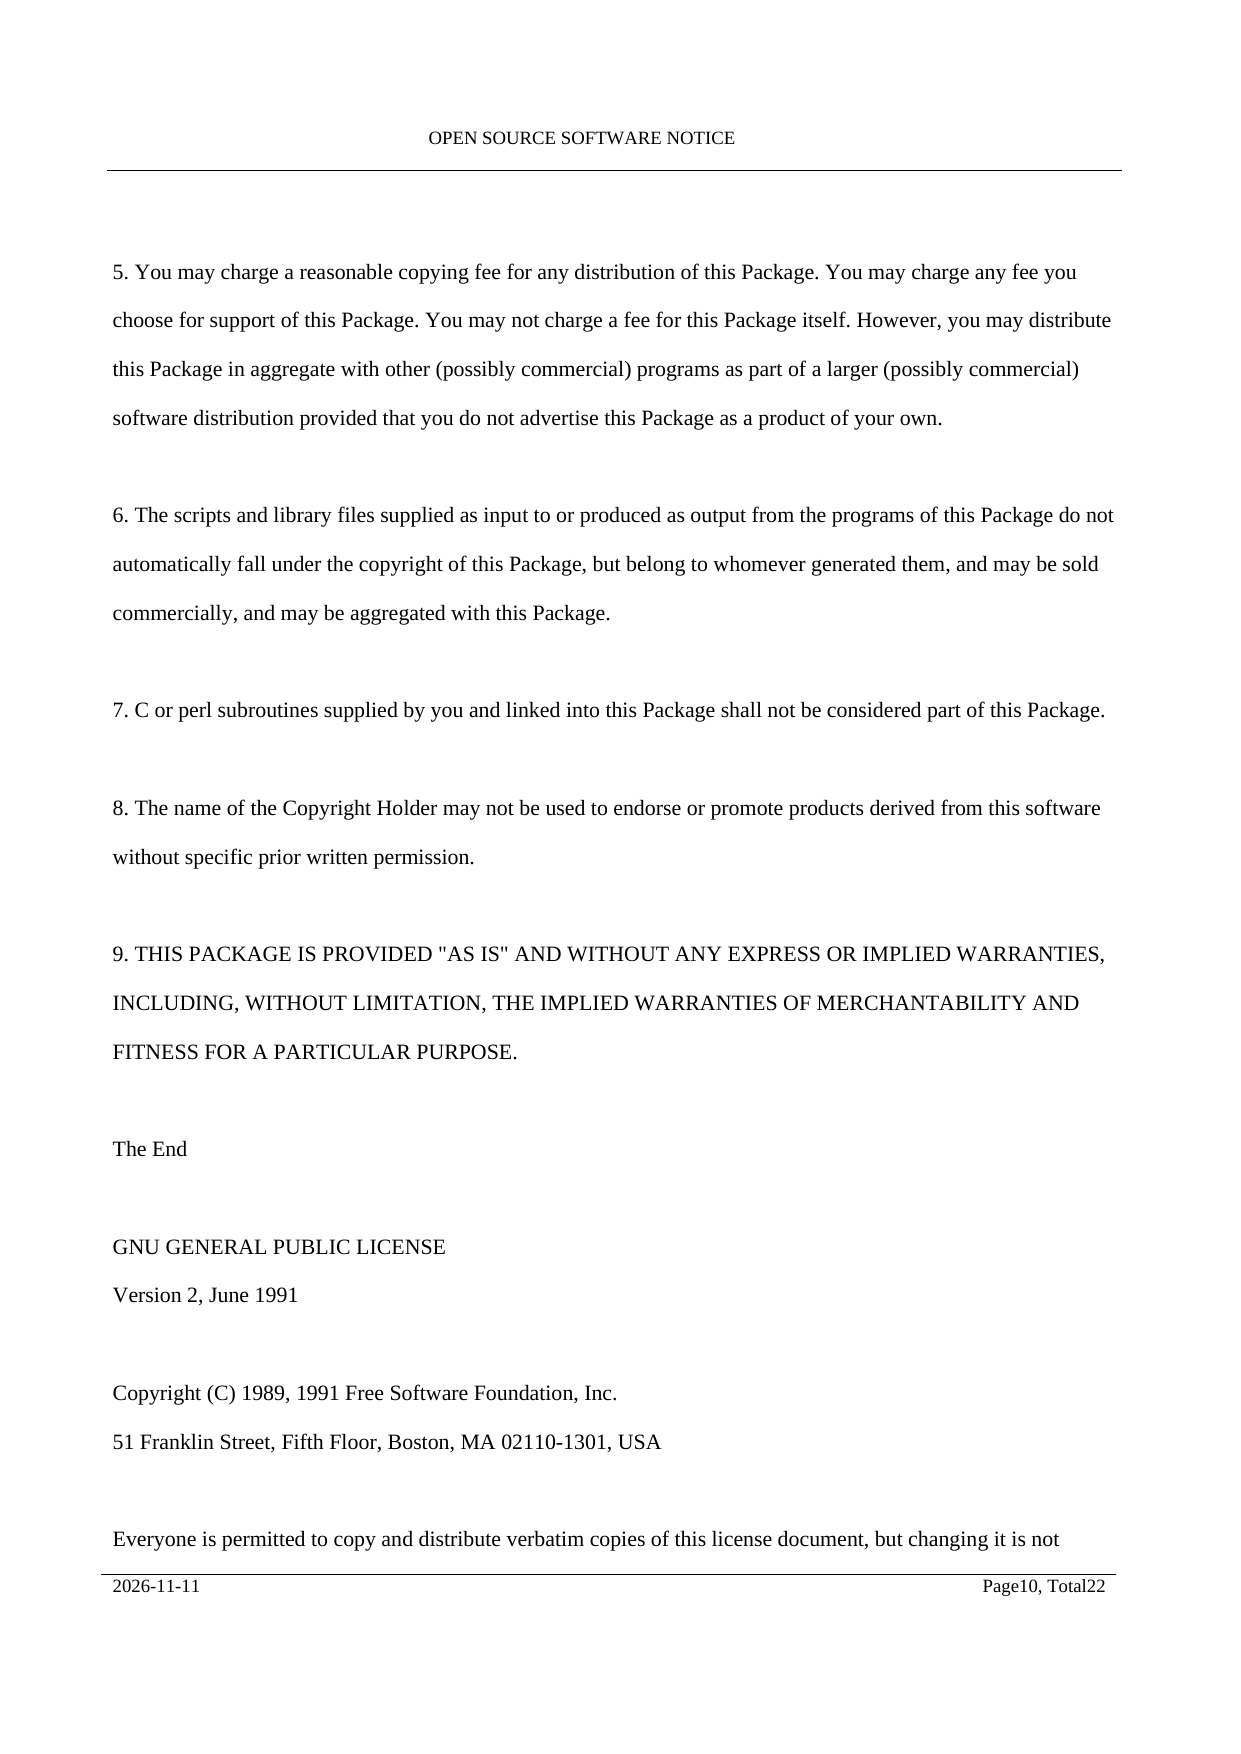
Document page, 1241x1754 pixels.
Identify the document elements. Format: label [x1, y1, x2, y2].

text [112, 206, 1128, 1555]
